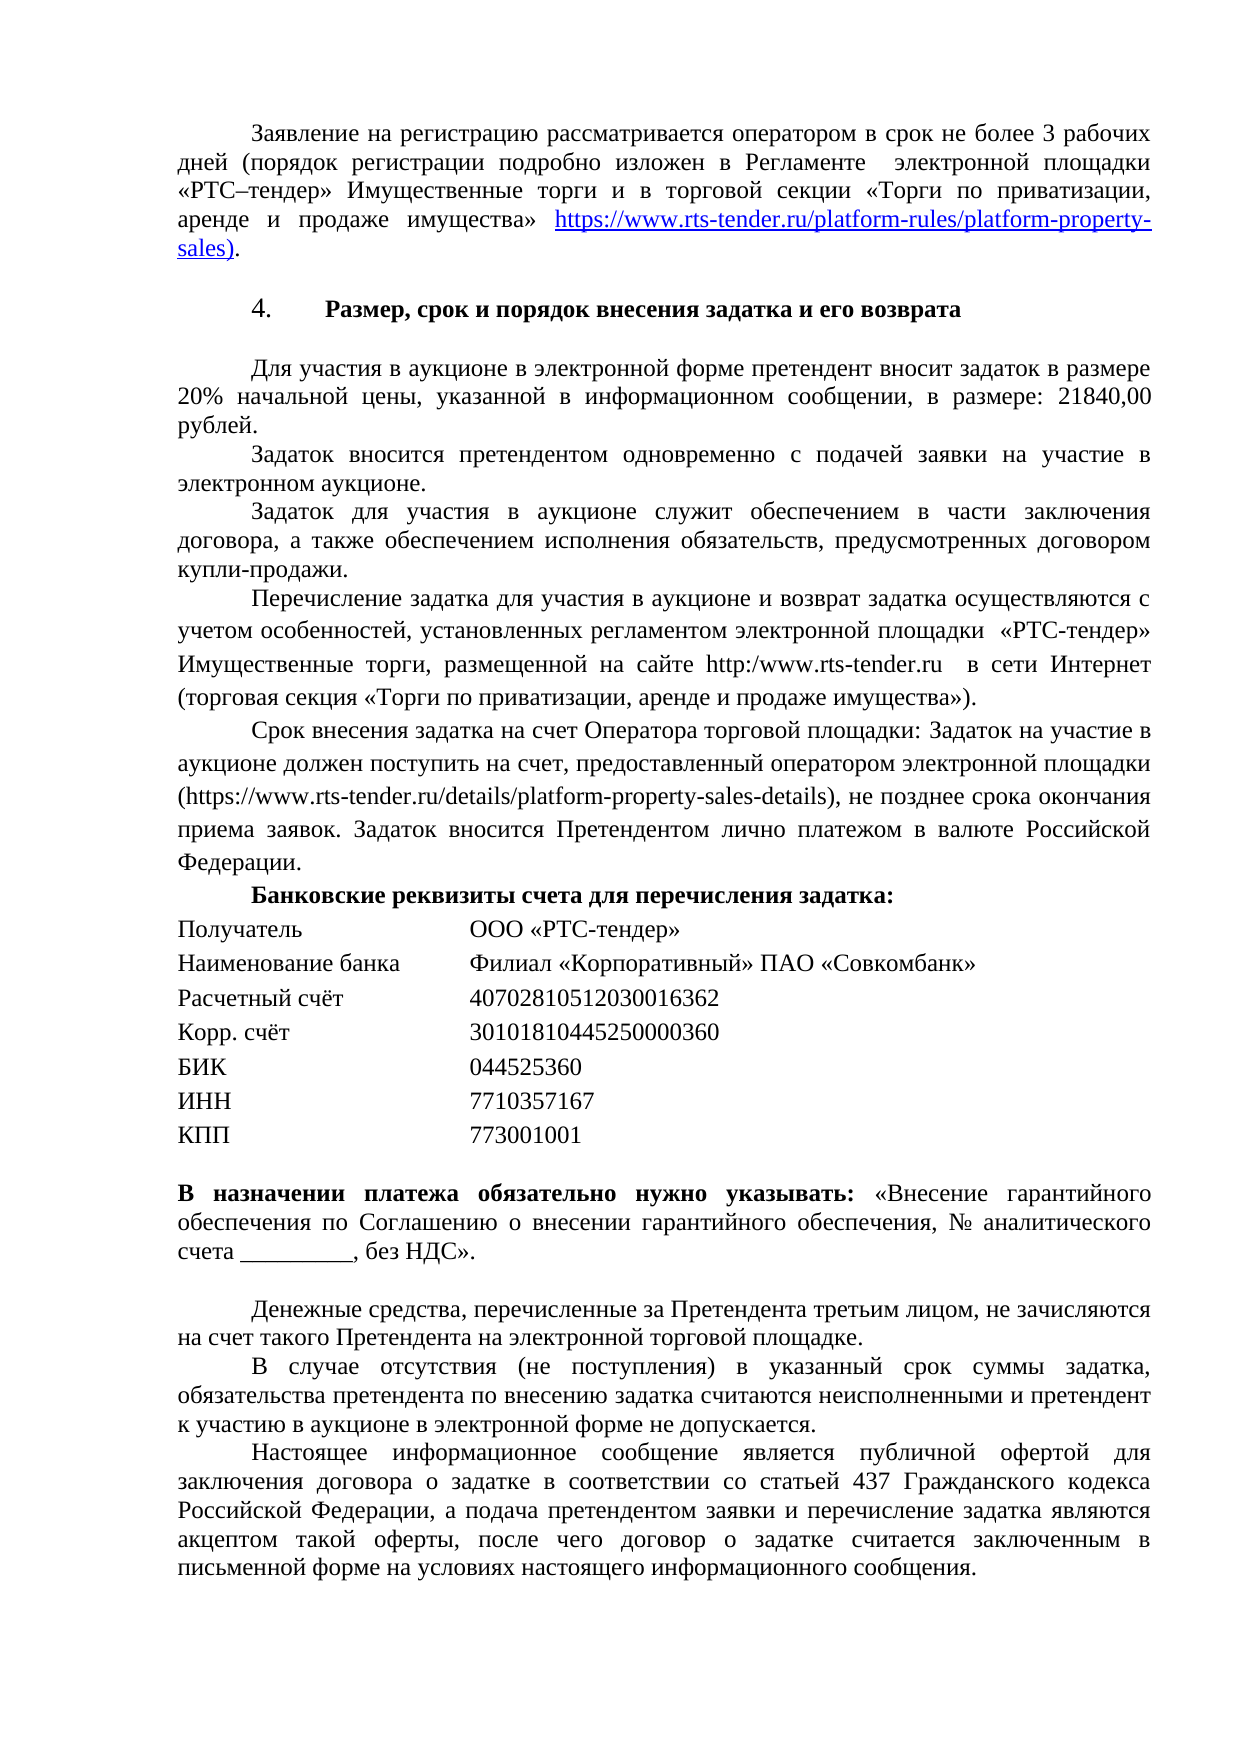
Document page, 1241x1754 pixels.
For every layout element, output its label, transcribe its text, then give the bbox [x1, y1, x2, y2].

table_cell 044525360 [469, 1046, 1129, 1080]
text Заявление на регистрацию рассматривается оператором в срок не более 3 рабочих дней (порядок регистрации подробно изложен в Регламенте электронной площадки «РТС–тендер» Имущественные торги и в торговой секции «Торги по приватизации, аренде и продаже имущества» https://www.rts-tender.ru/platform-rules/platform-property-sales). [177, 118, 1152, 262]
table_cell 7710357167 [469, 1080, 1129, 1115]
text Для участия в аукционе в электронной форме претендент вносит задаток в размере 20% начальной цены, указанной в информационном сообщении, в размере: 21840,00 рублей. [177, 353, 1152, 439]
table_cell 773001001 [469, 1115, 1129, 1149]
table_cell БИК [177, 1046, 469, 1080]
table_header ООО «РТС-тендер» [469, 909, 1129, 943]
table_cell 40702810512030016362 [469, 977, 1129, 1012]
text Банковские реквизиты счета для перечисления задатка: [177, 880, 1152, 908]
table_cell 30101810445250000360 [469, 1012, 1129, 1046]
table_cell Расчетный счёт [177, 977, 469, 1012]
table_cell Филиал «Корпоративный» ПАО «Совкомбанк» [469, 943, 1129, 977]
text Денежные средства, перечисленные за Претендента третьим лицом, не зачисляются на счет такого Претендента на электронной торговой площадке. [177, 1294, 1152, 1351]
text Задаток для участия в аукционе служит обеспечением в части заключения договора, а также обеспечением исполнения обязательств, предусмотренных договором купли-продажи. [177, 496, 1152, 583]
text Срок внесения задатка на счет Оператора торговой площадки: Задаток на участие в аукционе должен поступить на счет, предоставленный оператором электронной площадки (https://www.rts-tender.ru/details/platform-property-sales-details), не позднее срока окончания приема заявок. Задаток вносится Претендентом лично платежом в валюте Российской Федерации. [177, 715, 1152, 876]
table_cell Корр. счёт [177, 1012, 469, 1046]
text В случае отсутствия (не поступления) в указанный срок суммы задатка, обязательства претендента по внесению задатка считаются неисполненными и претендент к участию в аукционе в электронной форме не допускается. [177, 1351, 1152, 1437]
table_cell ИНН [177, 1080, 469, 1115]
text Задаток вносится претендентом одновременно с подачей заявки на участие в электронном аукционе. [177, 439, 1152, 496]
table_cell Наименование банка [177, 943, 469, 977]
text В назначении платежа обязательно нужно указывать: «Внесение гарантийного обеспечения по Соглашению о внесении гарантийного обеспечения, № аналитического счета _________, без НДС». [177, 1178, 1152, 1264]
text Перечисление задатка для участия в аукционе и возврат задатка осуществляются с учетом особенностей, установленных регламентом электронной площадки «РТС-тендер» Имущественные торги, размещенной на сайте http:/www.rts-tender.ru в сети Интернет (торговая секция «Торги по приватизации, аренде и продаже имущества»). [177, 583, 1152, 710]
table_cell КПП [177, 1115, 469, 1149]
text Настоящее информационное сообщение является публичной офертой для заключения договора о задатке в соответствии со статьей 437 Гражданского кодекса Российской Федерации, а подача претендентом заявки и перечисление задатка являются акцептом такой оферты, после чего договор о задатке считается заключенным в письменной форме на условиях настоящего информационного сообщения. [177, 1437, 1152, 1581]
list Размер, срок и порядок внесения задатка и его возврата [177, 291, 1152, 323]
table_header Получатель [177, 909, 469, 943]
